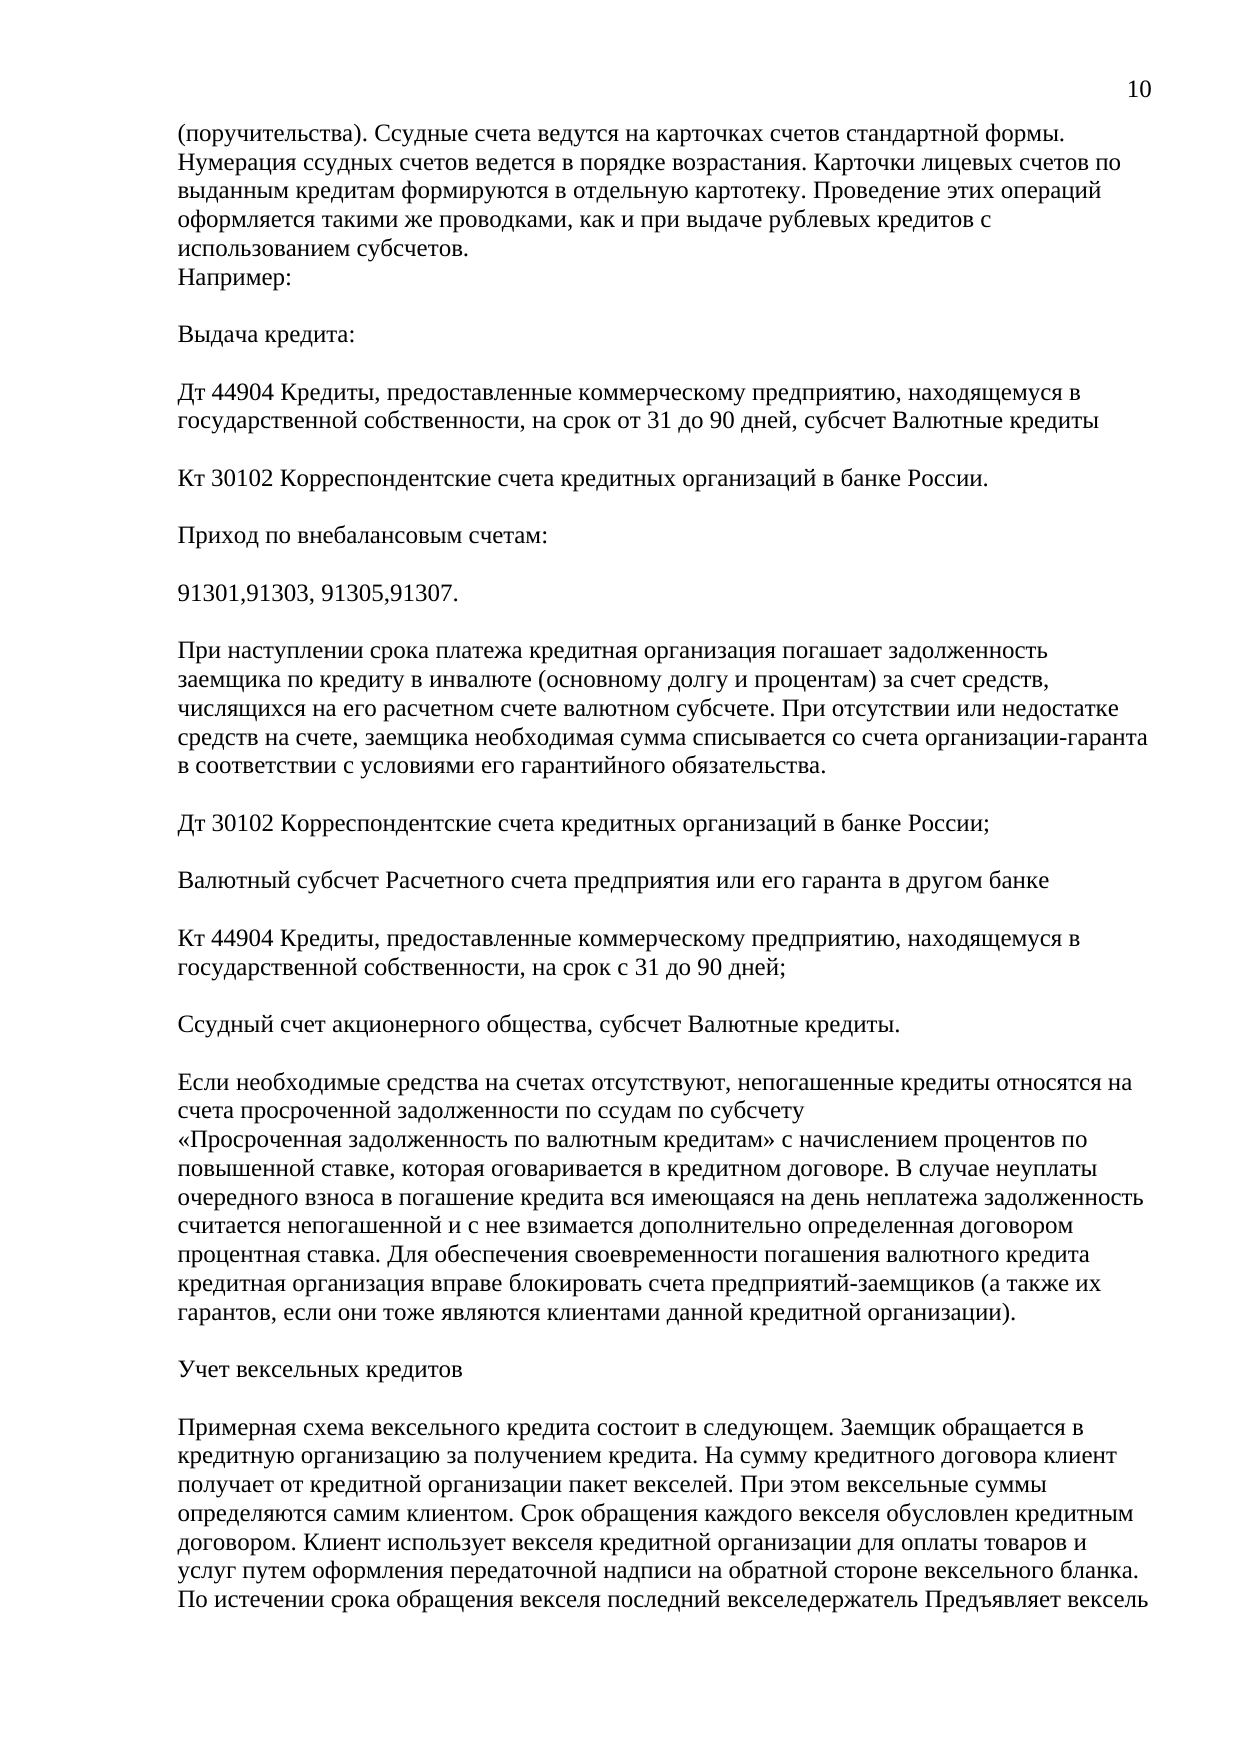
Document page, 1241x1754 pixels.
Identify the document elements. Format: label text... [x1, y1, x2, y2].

text Ссудный счет акционерного общества, субсчет Валютные кредиты. [177, 1009, 1152, 1038]
text Валютный субсчет Расчетного счета предприятия или его гаранта в другом банке [177, 866, 1152, 894]
text Приход по внебалансовым счетам: [177, 521, 1152, 549]
text «Просроченная задолженность по валютным кредитам» с начислением процентов по повышенной ставке, которая оговаривается в кредитном договоре. В случае неуплаты очередного взноса в погашение кредита вся имеющаяся на день неплатежа задолженность считается непогашенной и с нее взимается дополнительно определенная договором процентная ставка. Для обеспечения своевременности погашения валютного кредита кредитная организация вправе блокировать счета предприятий-заемщиков (а также их гарантов, если они тоже являются клиентами данной кредитной организации). [177, 1124, 1152, 1326]
text Например: [177, 262, 1152, 291]
text Дт 30102 Корреспондентские счета кредитных организаций в банке России; [177, 808, 1152, 837]
text Учет вексельных кредитов [177, 1354, 1152, 1383]
text При наступлении срока платежа кредитная организация погашает задолженность заемщика по кредиту в инвалюте (основному долгу и процентам) за счет средств, числящихся на его расчетном счете валютном субсчете. При отсутствии или недостатке средств на счете, заемщика необходимая сумма списывается со счета организации-гаранта в соответствии с условиями его гарантийного обязательства. [177, 636, 1152, 779]
text 91301,91303, 91305,91307. [177, 578, 1152, 607]
text Кт 44904 Кредиты, предоставленные коммерческому предприятию, находящемуся в государственной собственности, на срок с 31 до 90 дней; [177, 923, 1152, 981]
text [177, 1412, 1152, 1613]
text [177, 118, 1152, 262]
text Выдача кредита: [177, 319, 1152, 348]
text Если необходимые средства на счетах отсутствуют, непогашенные кредиты относятся на счета просроченной задолженности по ссудам по субсчету [177, 1067, 1152, 1124]
text Кт 30102 Корреспондентские счета кредитных организаций в банке России. [177, 463, 1152, 492]
text Дт 44904 Кредиты, предоставленные коммерческому предприятию, находящемуся в государственной собственности, на срок от 31 до 90 дней, субсчет Валютные кредиты [177, 377, 1152, 434]
